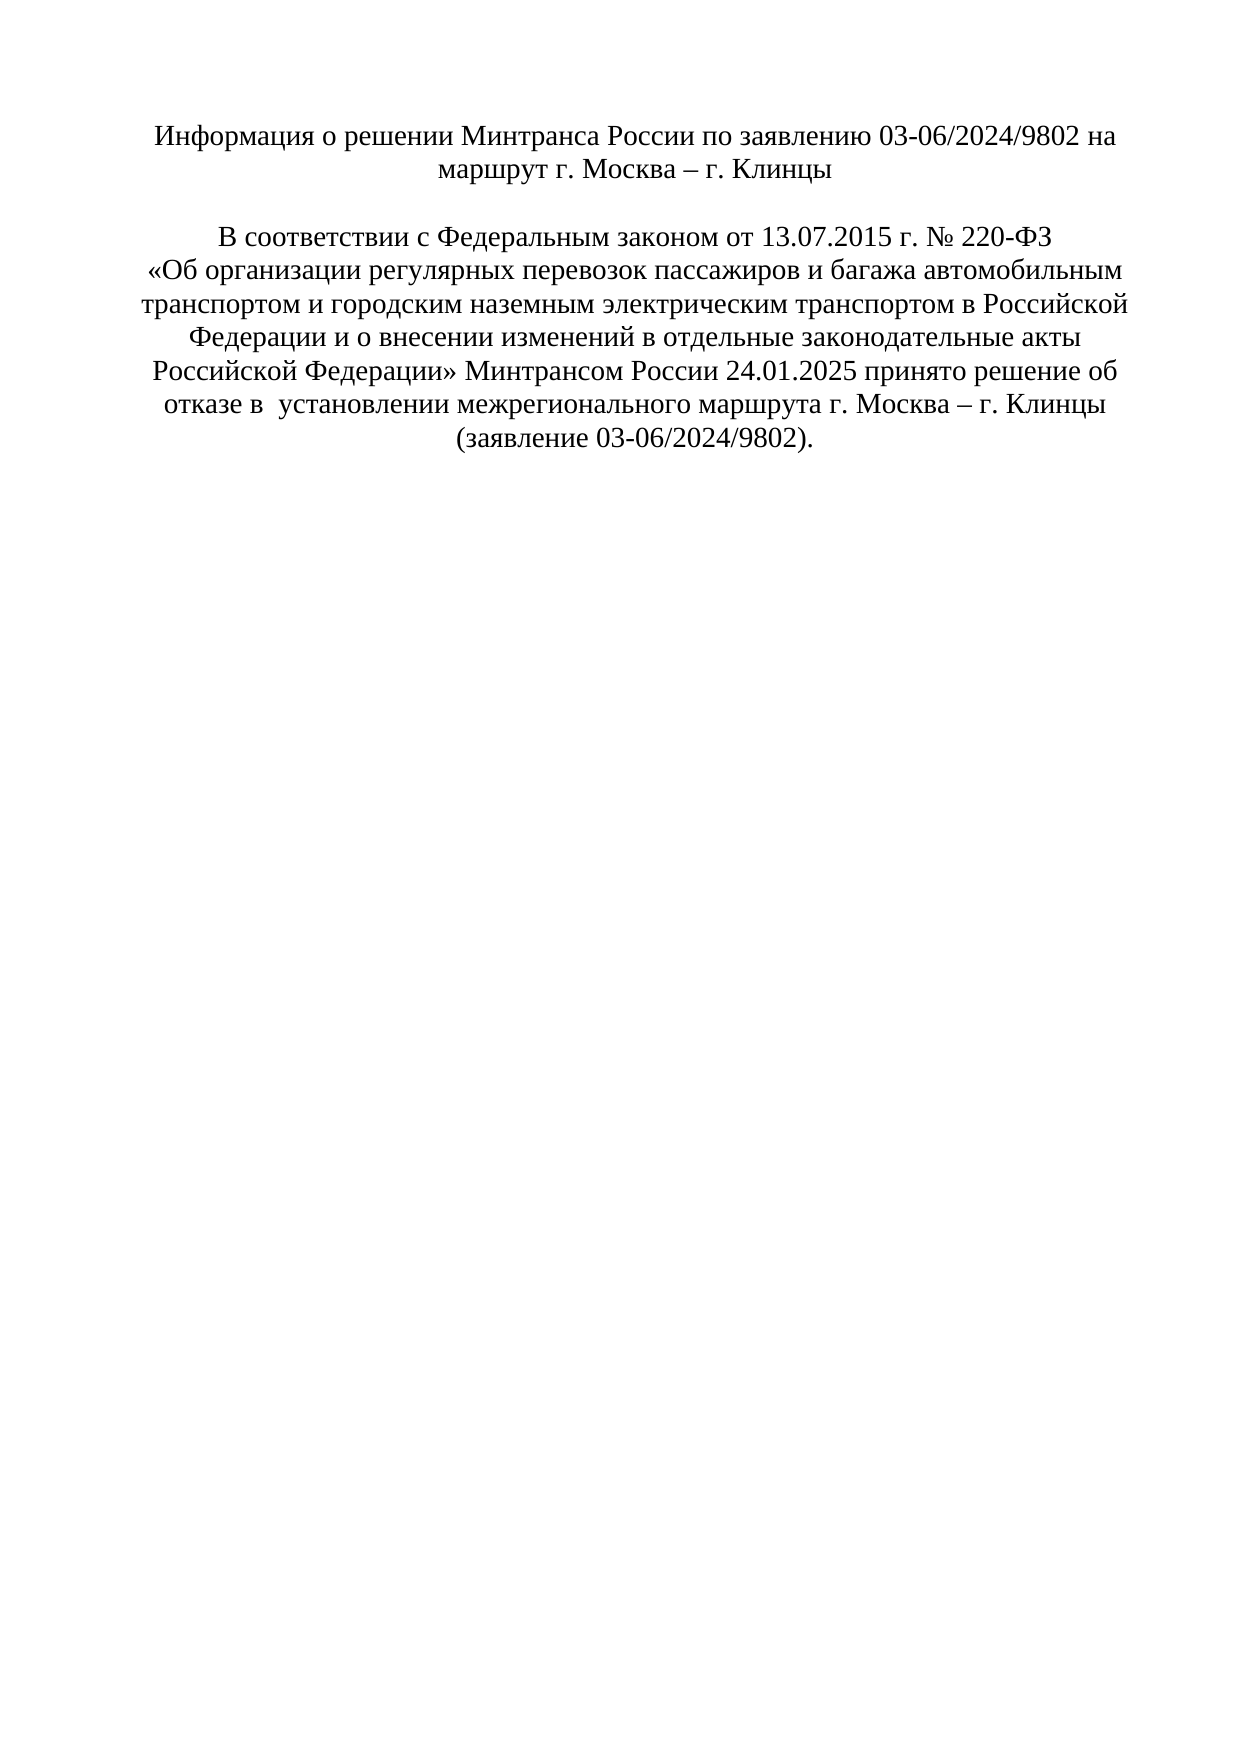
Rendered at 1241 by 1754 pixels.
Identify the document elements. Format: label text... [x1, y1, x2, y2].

text Информация о решении Минтранса России по заявлению 03-06/2024/9802 на маршрут г. Москва – г. Клинцы [118, 118, 1152, 185]
text В соответствии с Федеральным законом от 13.07.2015 г. № 220-ФЗ «Об организации регулярных перевозок пассажиров и багажа автомобильным транспортом и городским наземным электрическим транспортом в Российской Федерации и о внесении изменений в отдельные законодательные акты Российской Федерации» Минтрансом России 24.01.2025 принято решение об отказе в установлении межрегионального маршрута г. Москва – г. Клинцы (заявление 03-06/2024/9802). [118, 219, 1152, 453]
